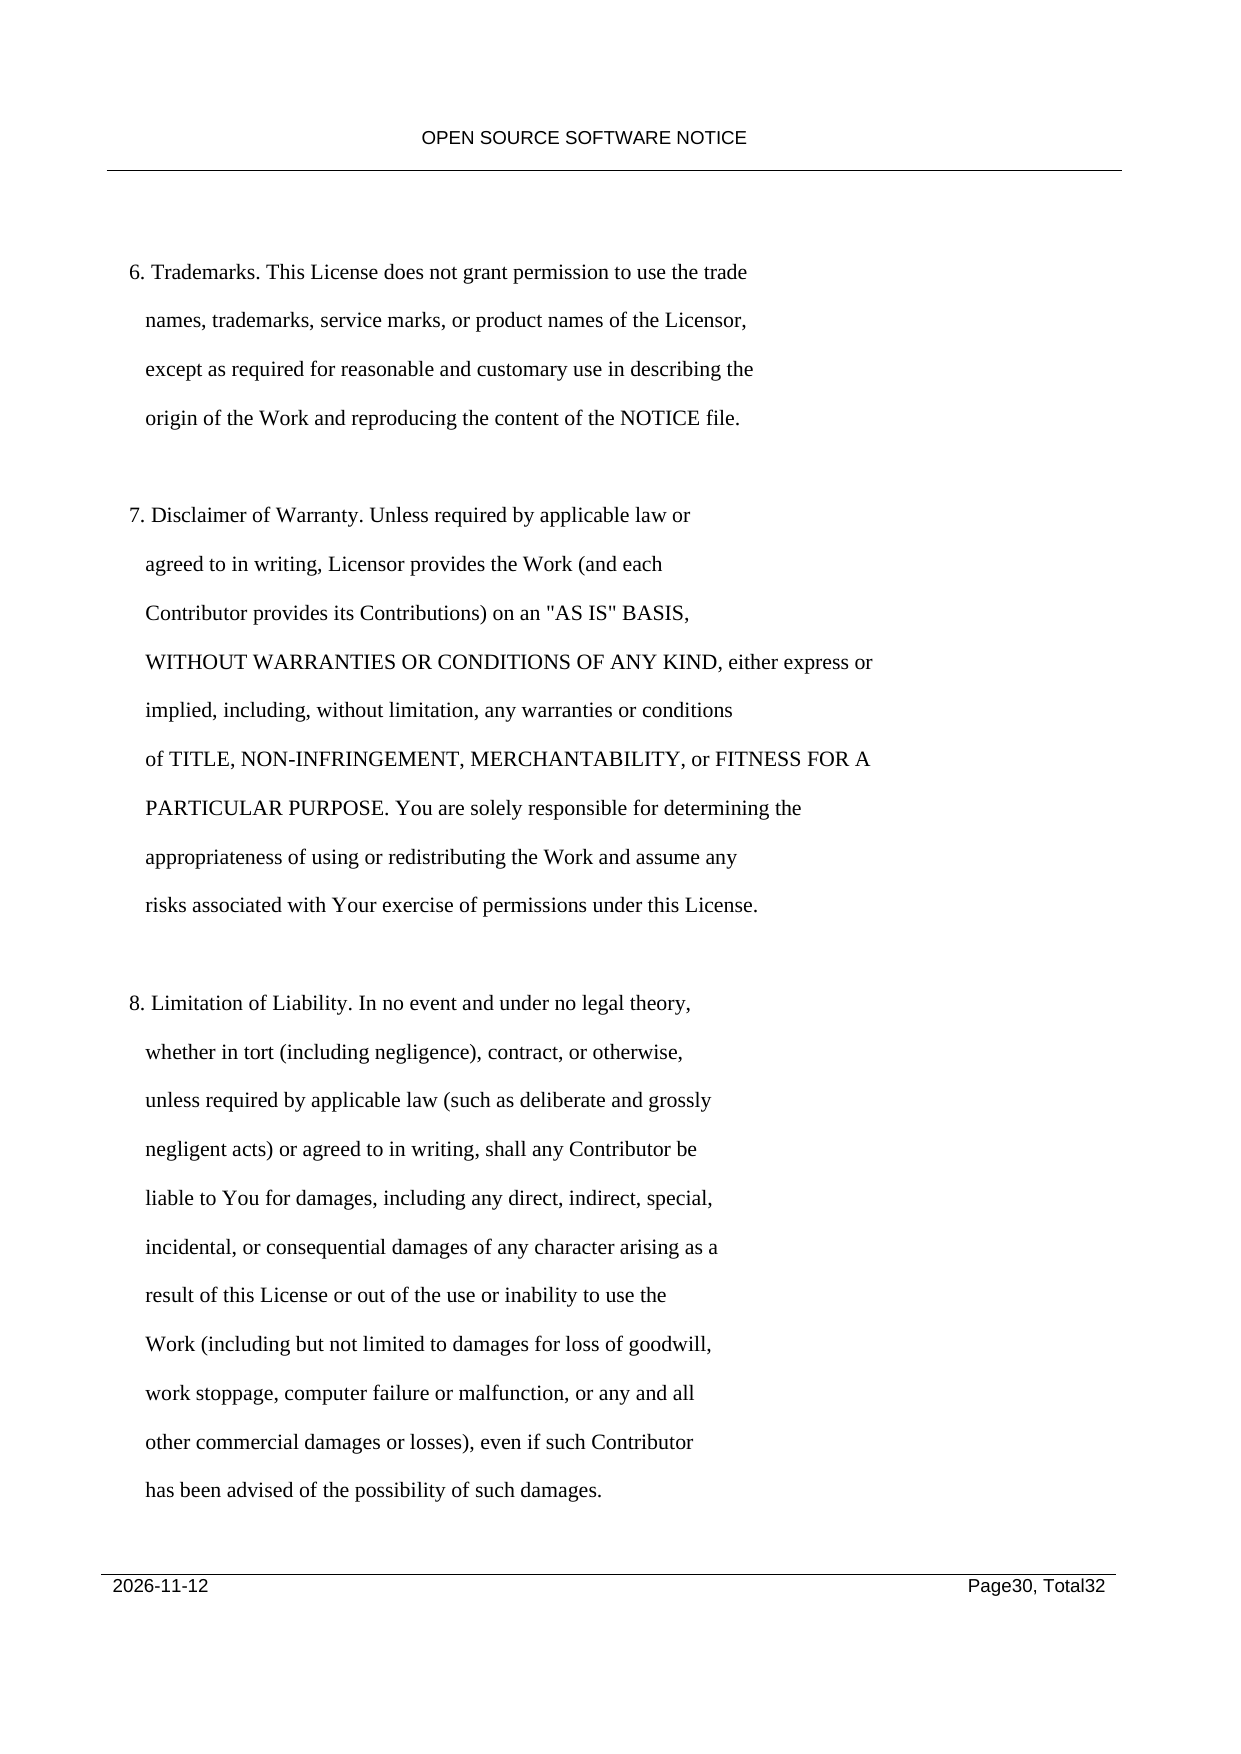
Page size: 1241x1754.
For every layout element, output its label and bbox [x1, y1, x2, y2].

text [112, 206, 1128, 1506]
